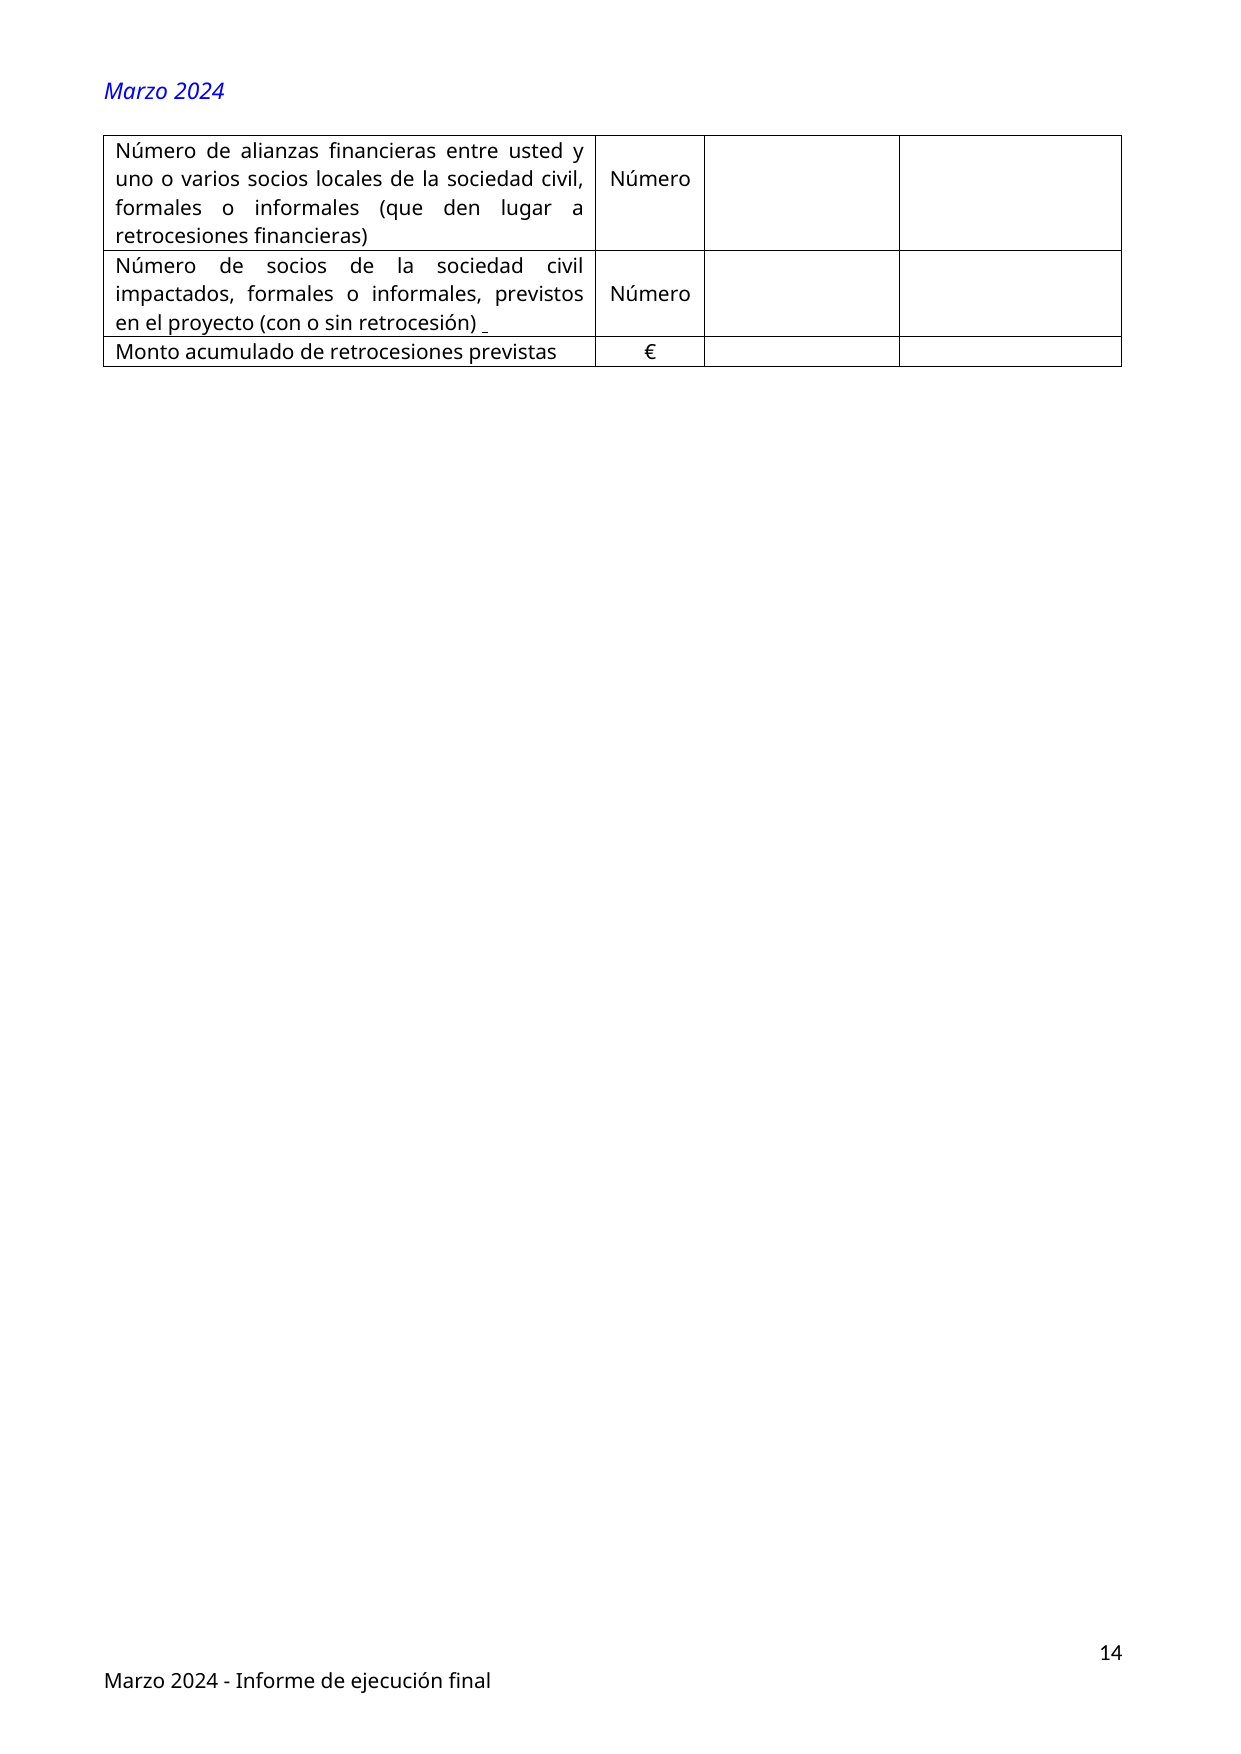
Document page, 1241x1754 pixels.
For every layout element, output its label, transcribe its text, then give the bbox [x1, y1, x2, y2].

table_cell € [596, 337, 704, 366]
table_header Número de alianzas financieras entre usted y uno o varios socios locales de la sociedad civil, formales o informales (que den lugar a retrocesiones financieras) [104, 136, 595, 250]
table_header [705, 136, 899, 250]
table_cell [705, 251, 899, 336]
table_cell Monto acumulado de retrocesiones previstas [104, 337, 595, 366]
table_cell Número [596, 251, 704, 336]
table_cell [900, 337, 1121, 366]
table_header [900, 136, 1121, 250]
table_cell [900, 251, 1121, 336]
table_cell Número de socios de la sociedad civil impactados, formales o informales, previstos en el proyecto (con o sin retrocesión) [104, 251, 595, 336]
table_cell [705, 337, 899, 366]
table_header Número [596, 136, 704, 250]
